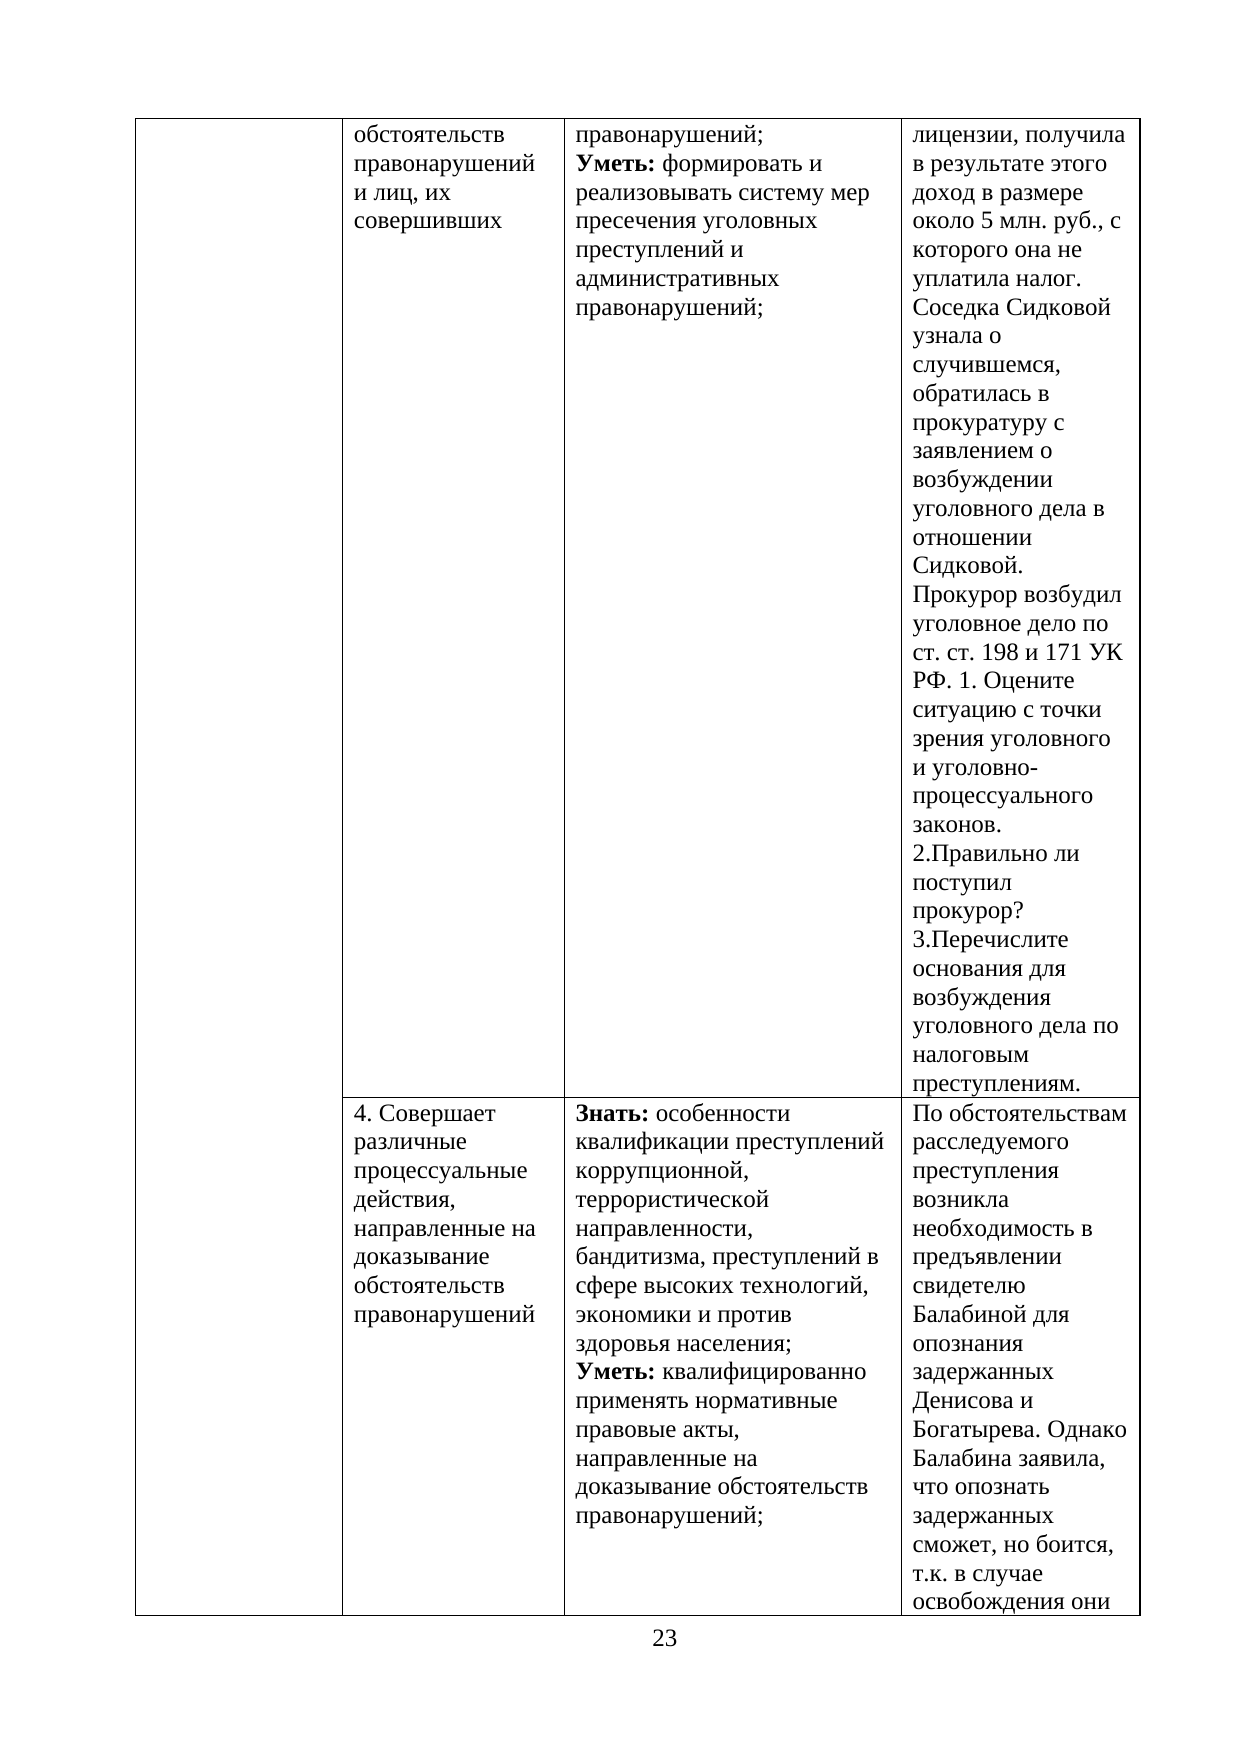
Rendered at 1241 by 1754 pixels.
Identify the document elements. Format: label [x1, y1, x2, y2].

table_cell [343, 119, 564, 1097]
table_cell [902, 1098, 1139, 1615]
table_cell [565, 119, 901, 1097]
table_cell [343, 1098, 564, 1615]
table_cell [565, 1098, 901, 1615]
table_cell [902, 119, 1139, 1097]
